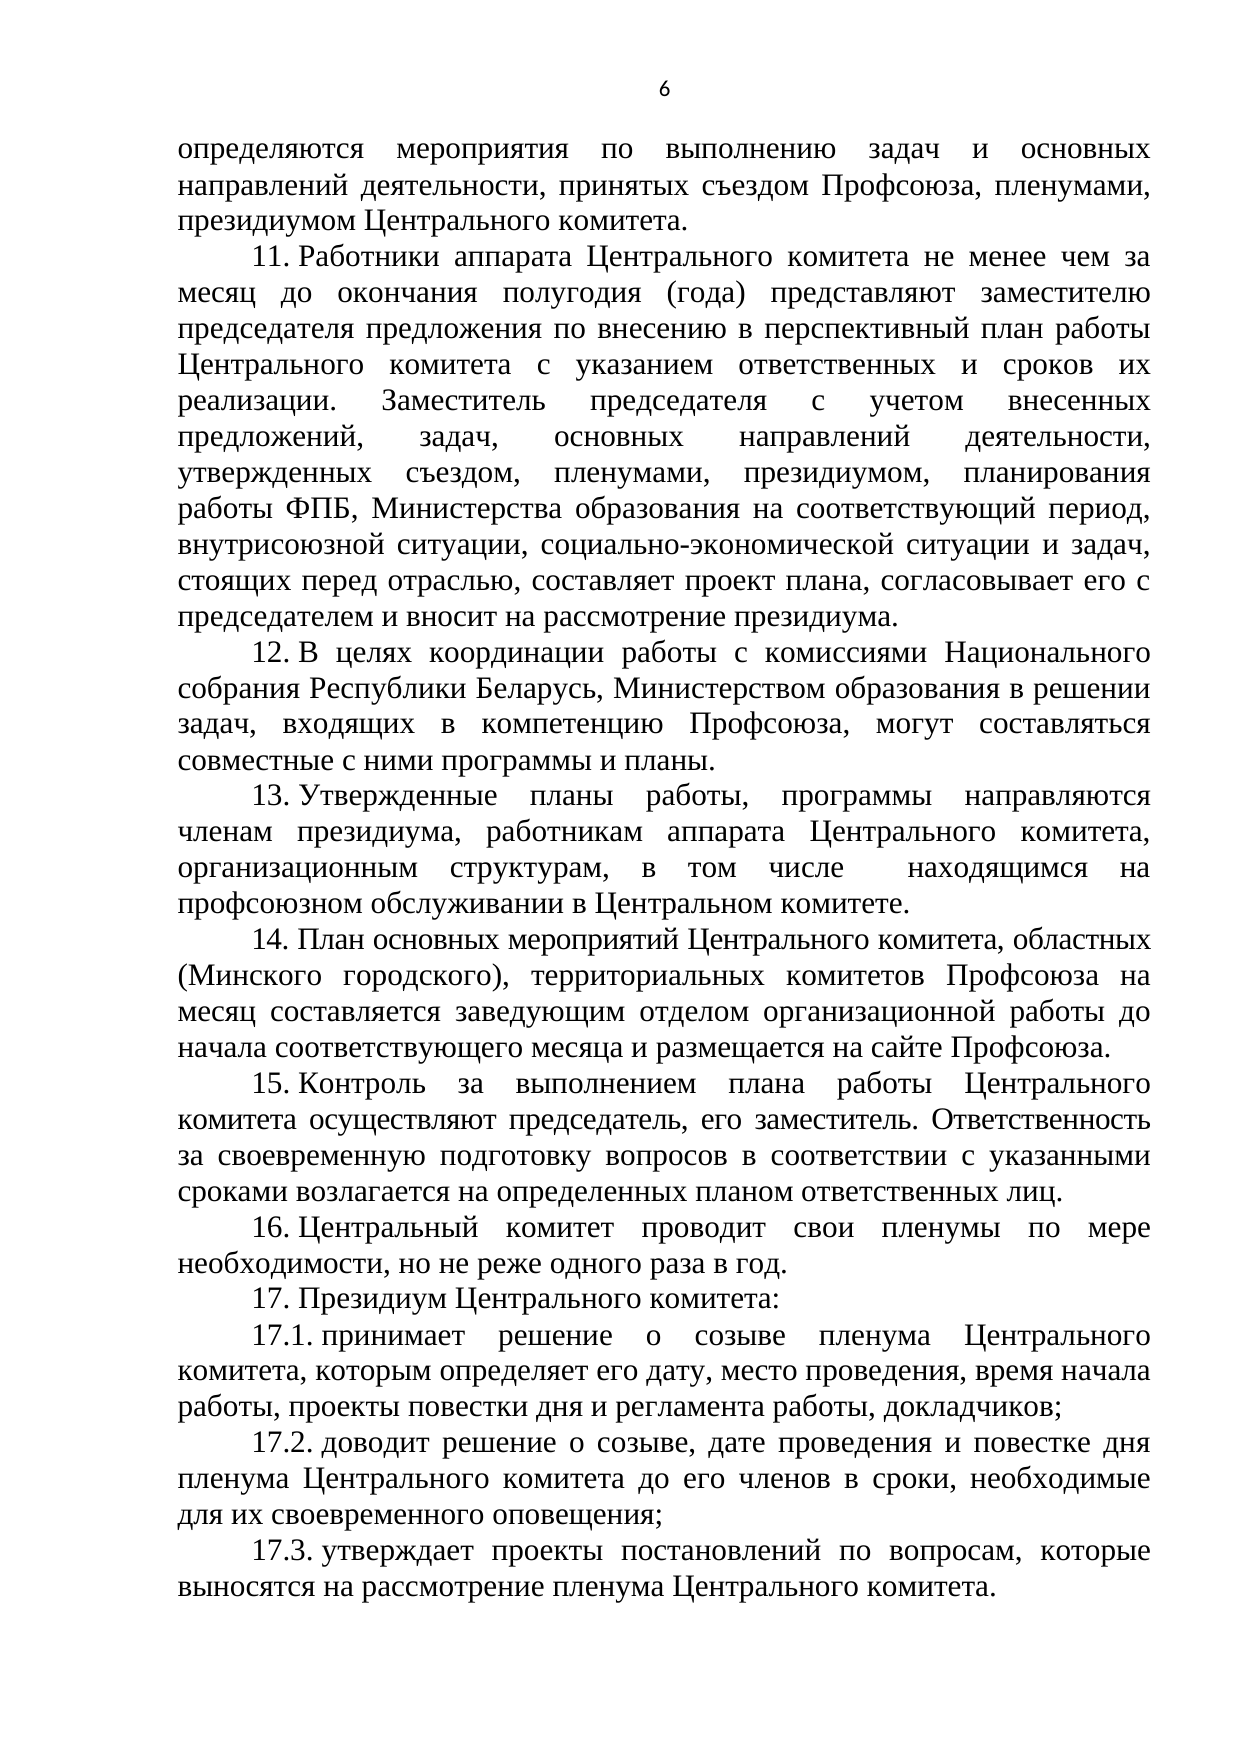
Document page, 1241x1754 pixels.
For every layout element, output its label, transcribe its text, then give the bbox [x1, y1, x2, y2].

text 17. Президиум Центрального комитета: [177, 1280, 1152, 1316]
text 17.2. доводит решение о созыве, дате проведения и повестке дня пленума Центрального комитета до его членов в сроки, необходимые для их своевременного оповещения; [177, 1423, 1152, 1531]
text 12. В целях координации работы с комиссиями Национального собрания Республики Беларусь, Министерством образования в решении задач, входящих в компетенцию Профсоюза, могут составляться совместные с ними программы и планы. [177, 633, 1152, 777]
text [177, 130, 1152, 238]
text 16. Центральный комитет проводит свои пленумы по мере необходимости, но не реже одного раза в год. [177, 1208, 1152, 1280]
text 15. Контроль за выполнением плана работы Центрального комитета осуществляют председатель, его заместитель. Ответственность за своевременную подготовку вопросов в соответствии с указанными сроками возлагается на определенных планом ответственных лиц. [177, 1064, 1152, 1208]
text 17.1. принимает решение о созыве пленума Центрального комитета, которым определяет его дату, место проведения, время начала работы, проекты повестки дня и регламента работы, докладчиков; [177, 1316, 1152, 1423]
text 11. Работники аппарата Центрального комитета не менее чем за месяц до окончания полугодия (года) представляют заместителю председателя предложения по внесению в перспективный план работы Центрального комитета с указанием ответственных и сроков их реализации. Заместитель председателя с учетом внесенных предложений, задач, основных направлений деятельности, утвержденных съездом, пленумами, президиумом, планирования работы ФПБ, Министерства образования на соответствующий период, внутрисоюзной ситуации, социально-экономической ситуации и задач, стоящих перед отраслью, составляет проект плана, согласовывает его с председателем и вносит на рассмотрение президиума. [177, 238, 1152, 633]
text 13. Утвержденные планы работы, программы направляются членам президиума, работникам аппарата Центрального комитета, организационным структурам, в том числе находящимся на профсоюзном обслуживании в Центральном комитете. [177, 777, 1152, 920]
text 17.3. утверждает проекты постановлений по вопросам, которые выносятся на рассмотрение пленума Центрального комитета. [177, 1531, 1152, 1603]
text 14. План основных мероприятий Центрального комитета, областных (Минского городского), территориальных комитетов Профсоюза на месяц составляется заведующим отделом организационной работы до начала соответствующего месяца и размещается на сайте Профсоюза. [177, 920, 1152, 1064]
